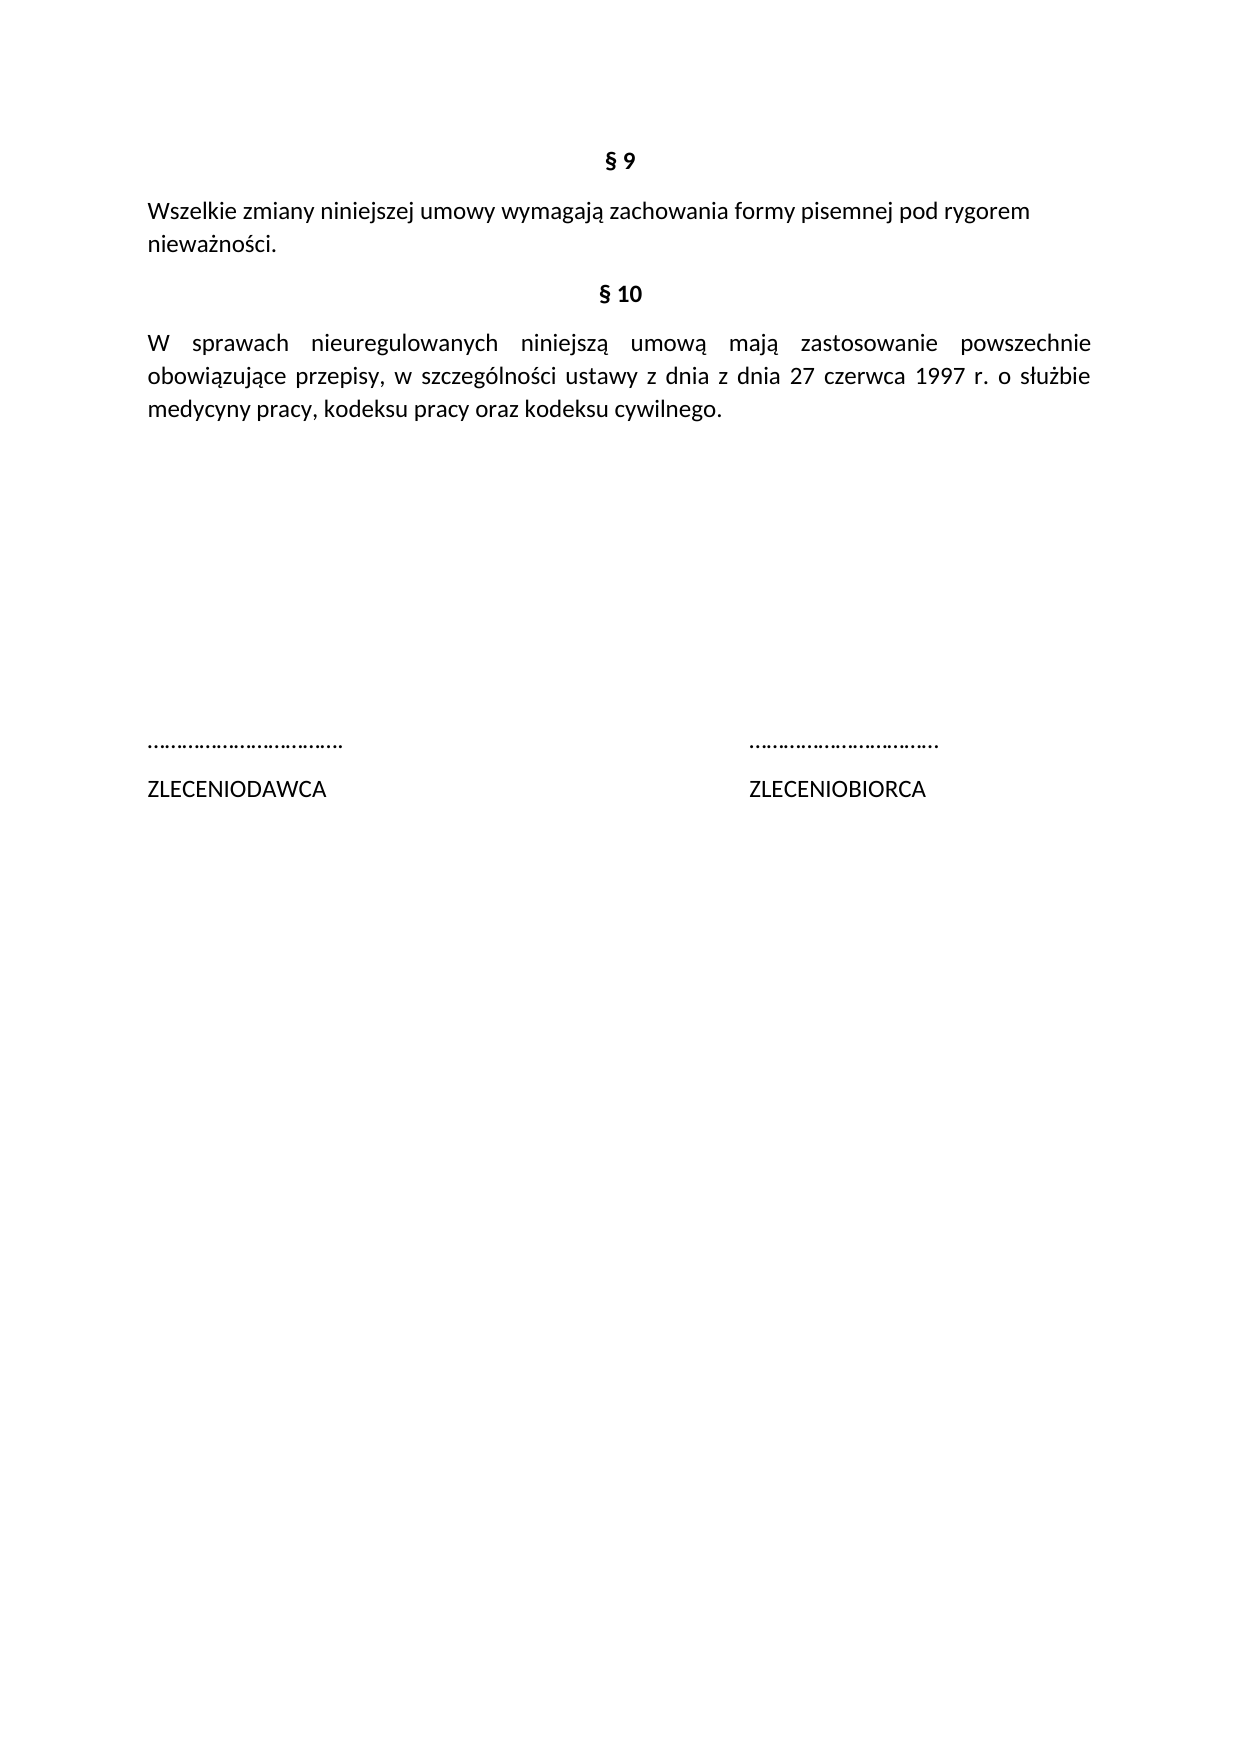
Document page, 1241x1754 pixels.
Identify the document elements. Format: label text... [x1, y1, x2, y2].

text W sprawach nieuregulowanych niniejszą umową mają zastosowanie powszechnie obowiązujące przepisy, w szczególności ustawy z dnia z dnia 27 czerwca 1997 r. o służbie medycyny pracy, kodeksu pracy oraz kodeksu cywilnego. [147, 327, 1092, 424]
text ZLECENIODAWCA ZLECENIOBIORCA [147, 773, 1105, 804]
text ……………………………. …………………………… [147, 724, 1105, 754]
text Wszelkie zmiany niniejszej umowy wymagają zachowania formy pisemnej pod rygorem [147, 195, 1105, 226]
subtitle § 9 [596, 146, 644, 176]
subtitle § 10 [596, 278, 644, 308]
text nieważności. [147, 228, 1105, 259]
